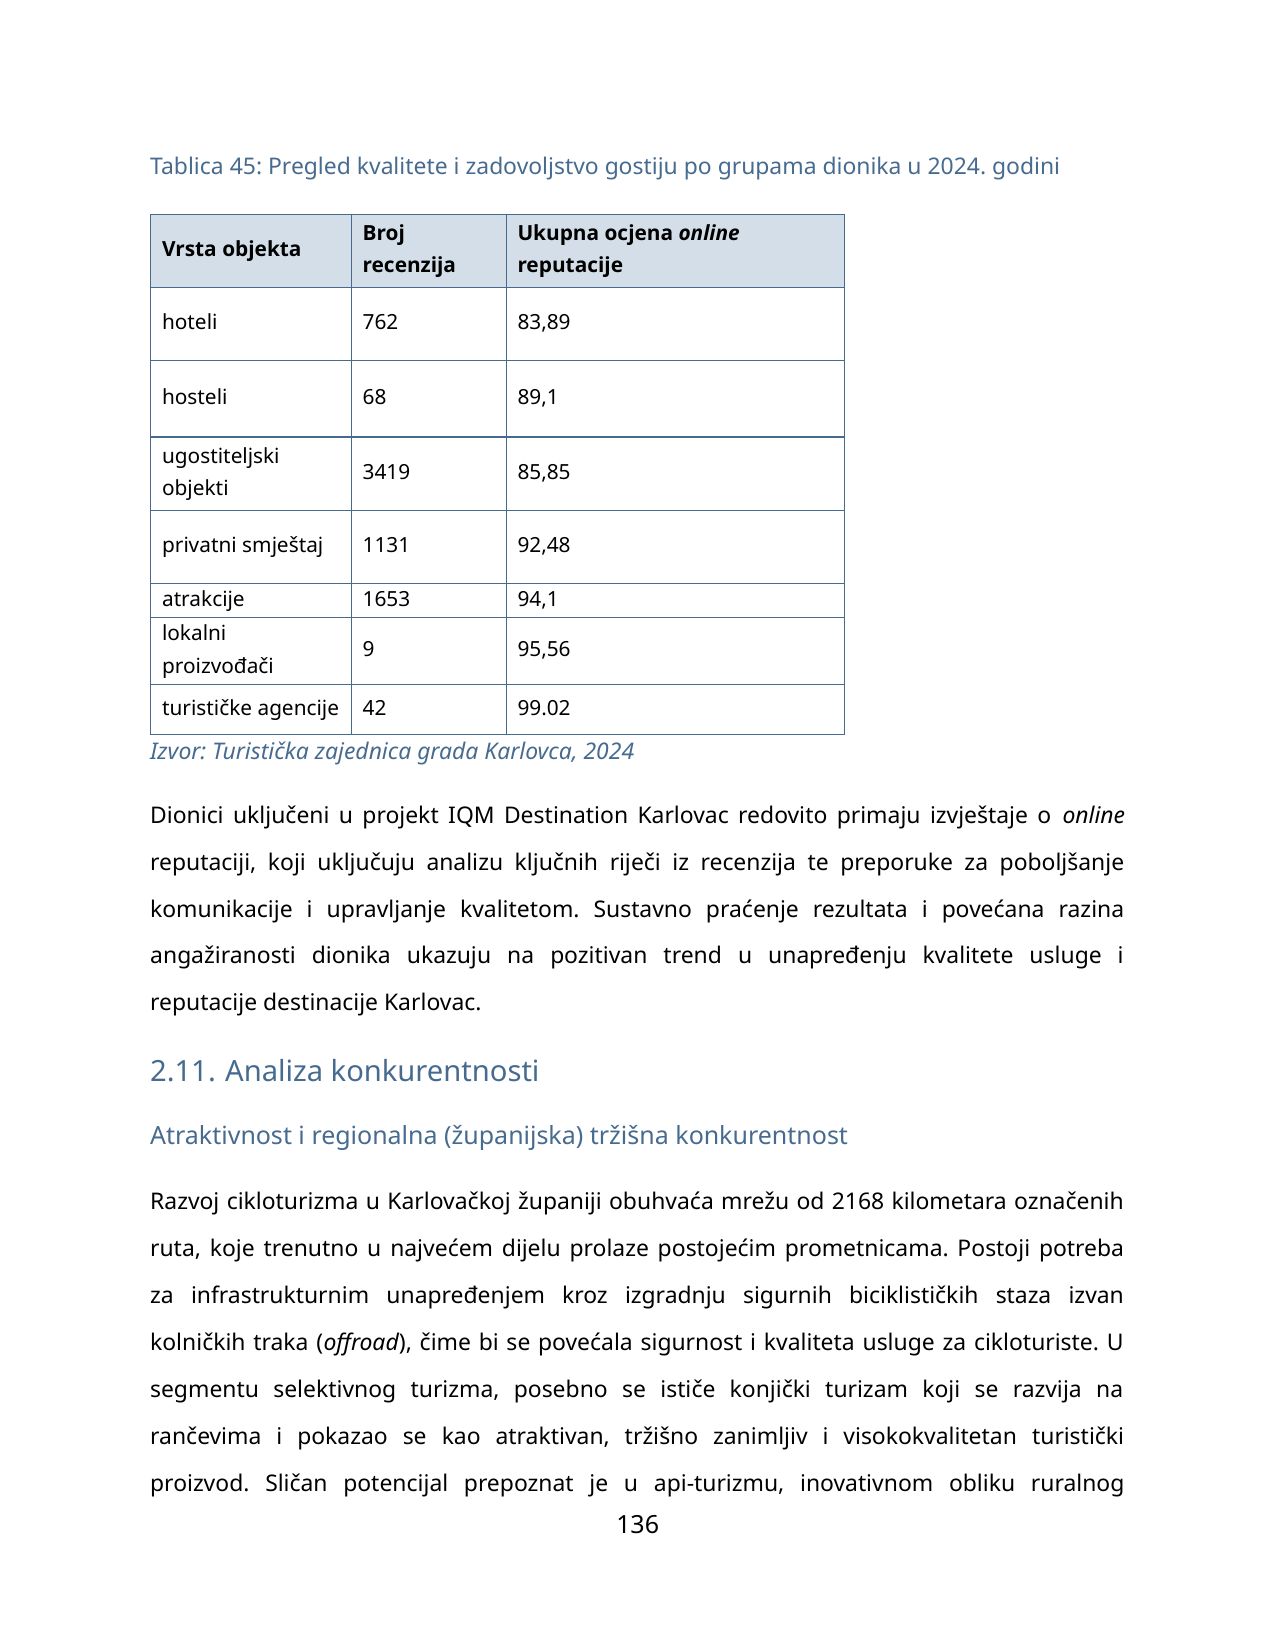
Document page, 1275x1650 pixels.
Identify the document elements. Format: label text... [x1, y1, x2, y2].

text Atraktivnost i regionalna (županijska) tržišna konkurentnost [150, 1118, 1125, 1152]
text Dionici uključeni u projekt IQM Destination Karlovac redovito primaju izvještaje o online reputaciji, koji uključuju analizu ključnih riječi iz recenzija te preporuke za poboljšanje komunikacije i upravljanje kvalitetom. Sustavno praćenje rezultata i povećana razina angažiranosti dionika ukazuju na pozitivan trend u unapređenju kvalitete usluge i reputacije destinacije Karlovac. [150, 799, 1125, 1017]
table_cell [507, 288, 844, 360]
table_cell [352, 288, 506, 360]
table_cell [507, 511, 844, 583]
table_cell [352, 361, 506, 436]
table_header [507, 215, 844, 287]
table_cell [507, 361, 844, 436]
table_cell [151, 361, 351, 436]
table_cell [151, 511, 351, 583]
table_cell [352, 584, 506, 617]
subtitle Analiza konkurentnosti [150, 1050, 1125, 1089]
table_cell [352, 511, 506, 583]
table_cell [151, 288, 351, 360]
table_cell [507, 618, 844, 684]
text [150, 1185, 1125, 1498]
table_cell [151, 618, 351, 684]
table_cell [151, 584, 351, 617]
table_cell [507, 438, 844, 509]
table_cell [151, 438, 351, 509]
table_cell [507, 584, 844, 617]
text Tablica 45: Pregled kvalitete i zadovoljstvo gostiju po grupama dionika u 2024. godini [150, 150, 1125, 181]
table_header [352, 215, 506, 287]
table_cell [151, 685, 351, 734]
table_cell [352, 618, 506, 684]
text Izvor: Turistička zajednica grada Karlovca, 2024 [150, 735, 1125, 766]
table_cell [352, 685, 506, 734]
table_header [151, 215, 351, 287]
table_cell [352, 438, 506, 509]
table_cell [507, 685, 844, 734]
